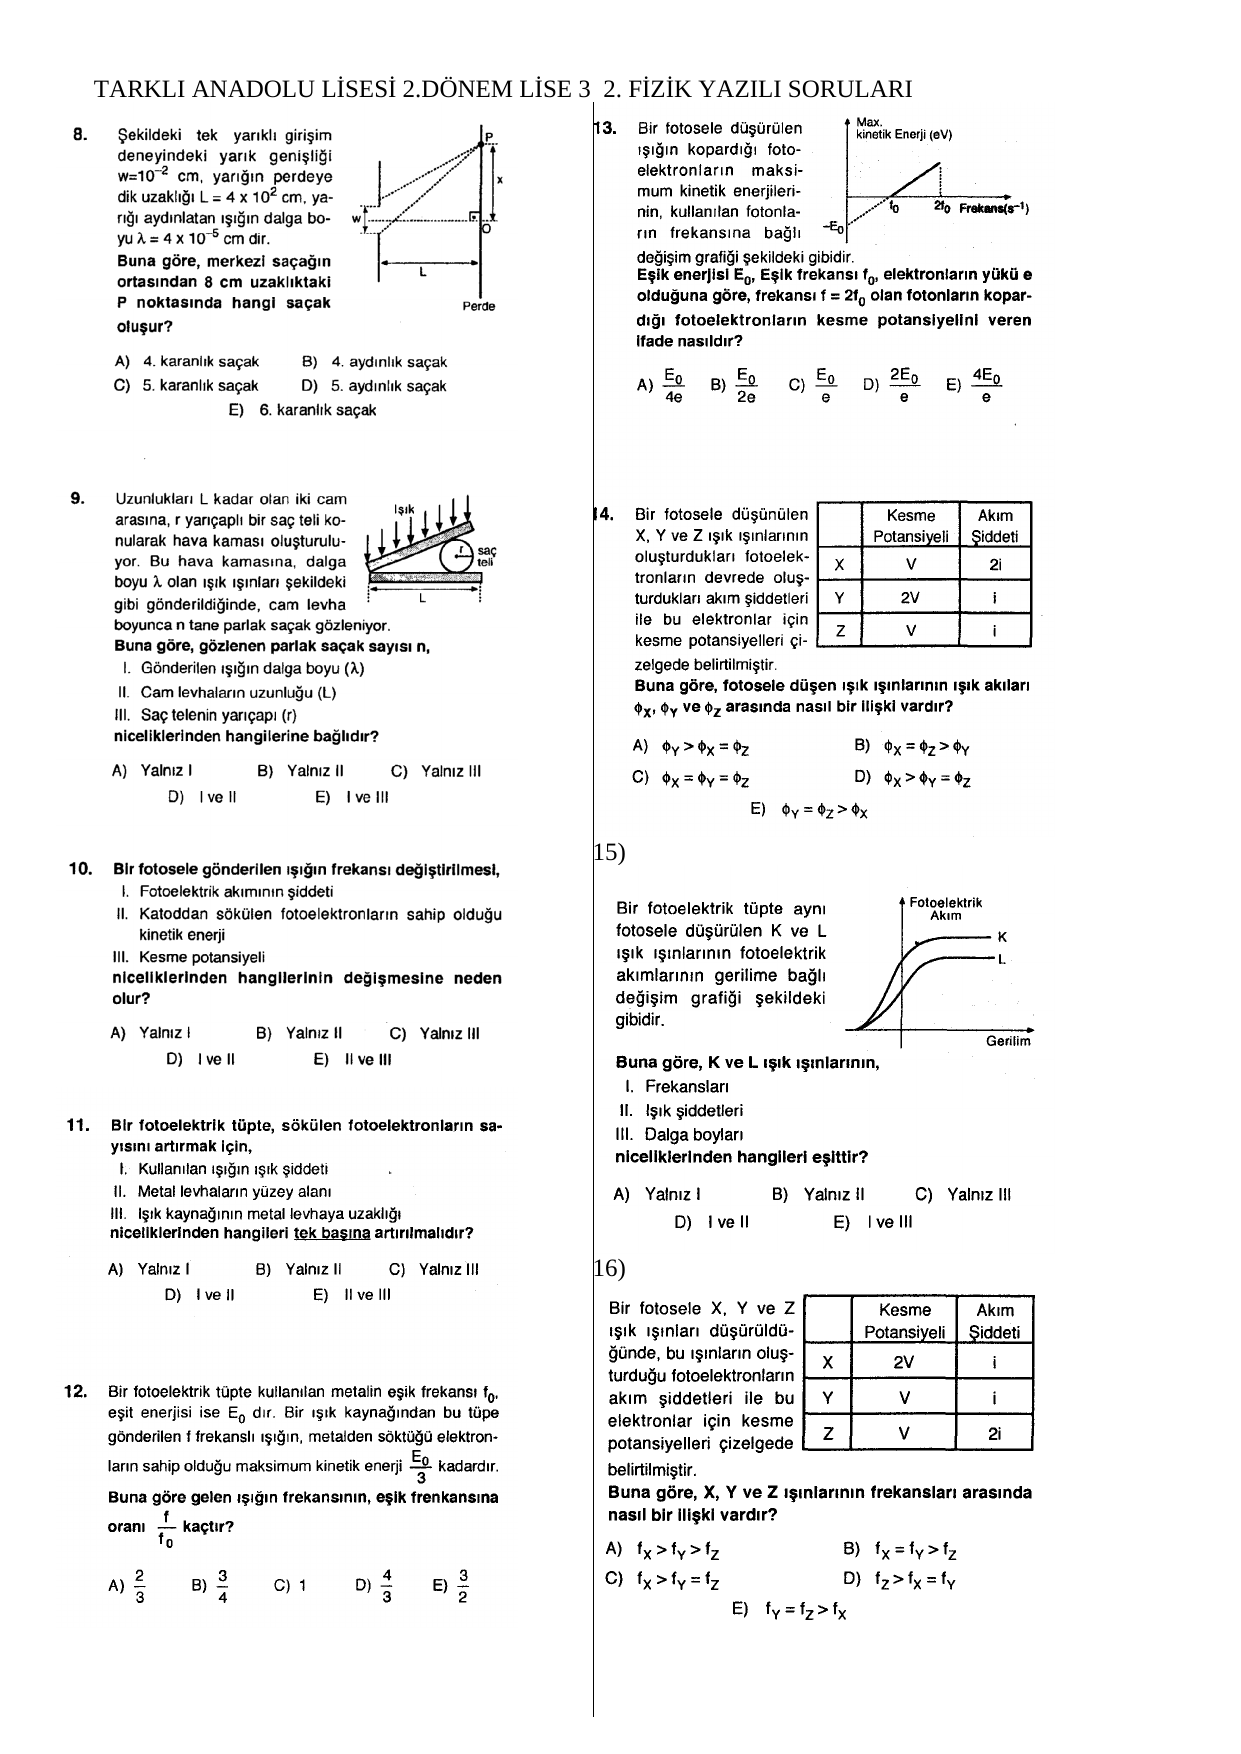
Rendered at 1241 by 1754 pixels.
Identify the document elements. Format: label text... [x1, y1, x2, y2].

picture [56, 102, 519, 1628]
picture [594, 865, 1055, 1254]
text 15) [594, 837, 1093, 865]
picture [594, 102, 1055, 837]
picture [594, 1282, 1038, 1638]
text 16) [594, 1253, 1093, 1282]
